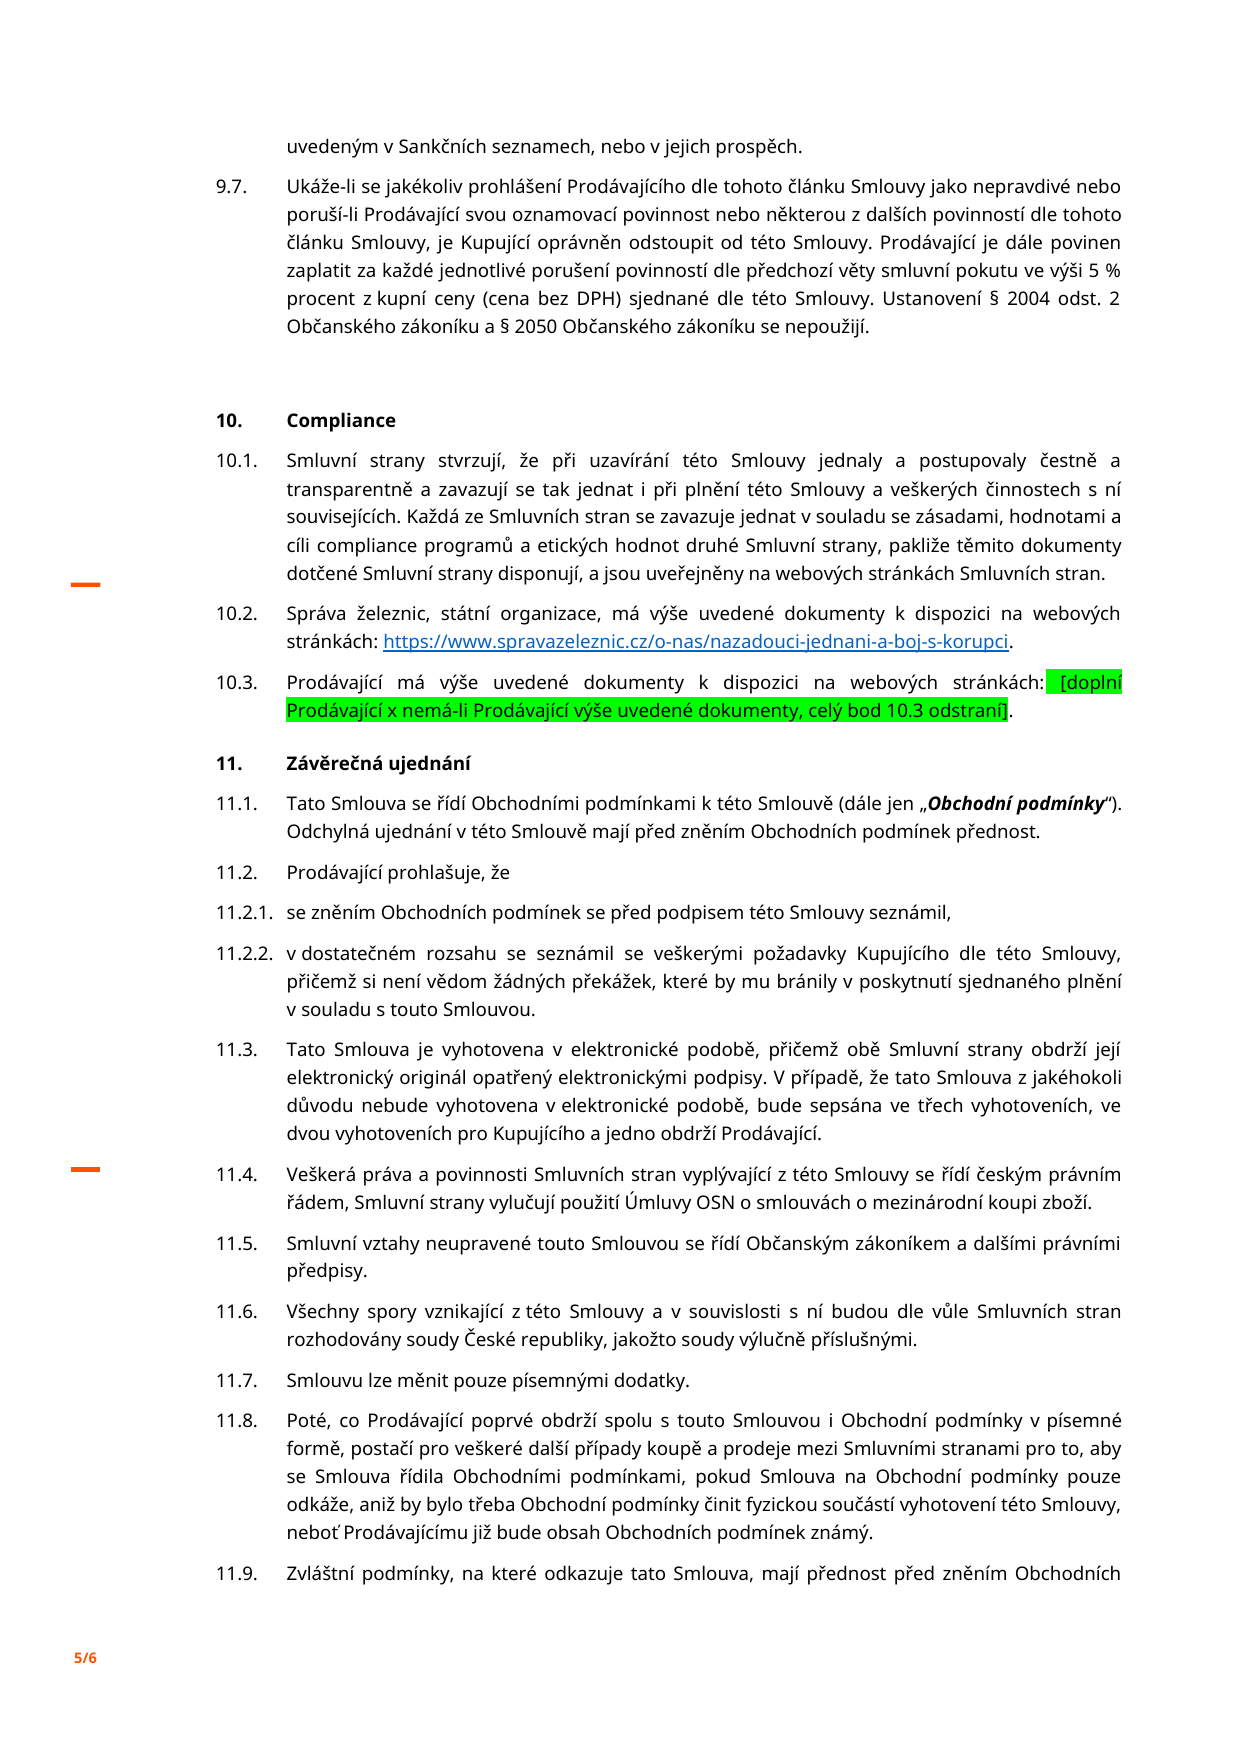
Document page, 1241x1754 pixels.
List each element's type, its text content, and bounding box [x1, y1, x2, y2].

text Smluvní strany stvrzují, že při uzavírání této Smlouvy jednaly a postupovaly čestně a transparentně a zavazují se tak jednat i při plnění této Smlouvy a veškerých činnostech s ní souvisejících. Každá ze Smluvních stran se zavazuje jednat v souladu se zásadami, hodnotami a cíli compliance programů a etických hodnot druhé Smluvní strany, pakliže těmito dokumenty dotčené Smluvní strany disponují, a jsou uveřejněny na webových stránkách Smluvních stran. [216, 448, 1122, 585]
text Tato Smlouva je vyhotovena v elektronické podobě, přičemž obě Smluvní strany obdrží její elektronický originál opatřený elektronickými podpisy. V případě, že tato Smlouva z jakéhokoli důvodu nebude vyhotovena v elektronické podobě, bude sepsána ve třech vyhotoveních, ve dvou vyhotoveních pro Kupujícího a jedno obdrží Prodávající. [216, 1037, 1122, 1146]
text Ukáže-li se jakékoliv prohlášení Prodávajícího dle tohoto článku Smlouvy jako nepravdivé nebo poruší-li Prodávající svou oznamovací povinnost nebo některou z dalších povinností dle tohoto článku Smlouvy, je Kupující oprávněn odstoupit od této Smlouvy. Prodávající je dále povinen zaplatit za každé jednotlivé porušení povinností dle předchozí věty smluvní pokutu ve výši 5 % procent z kupní ceny (cena bez DPH) sjednané dle této Smlouvy. Ustanovení § 2004 odst. 2 Občanského zákoníku a § 2050 Občanského zákoníku se nepoužijí. [216, 174, 1122, 339]
text Poté, co Prodávající poprvé obdrží spolu s touto Smlouvou i Obchodní podmínky v písemné formě, postačí pro veškeré další případy koupě a prodeje mezi Smluvními stranami pro to, aby se Smlouva řídila Obchodními podmínkami, pokud Smlouva na Obchodní podmínky pouze odkáže, aniž by bylo třeba Obchodní podmínky činit fyzickou součástí vyhotovení této Smlouvy, neboť Prodávajícímu již bude obsah Obchodních podmínek známý. [216, 1407, 1122, 1545]
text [216, 1560, 1122, 1586]
text v dostatečném rozsahu se seznámil se veškerými požadavky Kupujícího dle této Smlouvy, přičemž si není vědom žádných překážek, které by mu bránily v poskytnutí sjednaného plnění v souladu s touto Smlouvou. [216, 940, 1122, 1022]
subtitle Závěrečná ujednání [216, 750, 1122, 776]
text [216, 133, 1122, 159]
text Veškerá práva a povinnosti Smluvních stran vyplývající z této Smlouvy se řídí českým právním řádem, Smluvní strany vylučují použití Úmluvy OSN o smlouvách o mezinárodní koupi zboží. [216, 1161, 1122, 1215]
text Smlouvu lze měnit pouze písemnými dodatky. [216, 1367, 1122, 1392]
text Správa železnic, státní organizace, má výše uvedené dokumenty k dispozici na webových stránkách: https://www.spravazeleznic.cz/o-nas/nazadouci-jednani-a-boj-s-korupci. [216, 600, 1122, 654]
text se zněním Obchodních podmínek se před podpisem této Smlouvy seznámil, [216, 899, 1122, 925]
text Tato Smlouva se řídí Obchodními podmínkami k této Smlouvě (dále jen „Obchodní podmínky“). Odchylná ujednání v této Smlouvě mají před zněním Obchodních podmínek přednost. [216, 791, 1122, 844]
text Prodávající prohlašuje, že [216, 859, 1122, 884]
text Všechny spory vznikající z této Smlouvy a v souvislosti s ní budou dle vůle Smluvních stran rozhodovány soudy České republiky, jakožto soudy výlučně příslušnými. [216, 1298, 1122, 1352]
text Prodávající má výše uvedené dokumenty k dispozici na webových stránkách: [doplní Prodávající x nemá-li Prodávající výše uvedené dokumenty, celý bod 10.3 odstraní]. [216, 669, 1122, 722]
subtitle Compliance [216, 407, 1122, 433]
text Smluvní vztahy neupravené touto Smlouvou se řídí Občanským zákoníkem a dalšími právními předpisy. [216, 1230, 1122, 1283]
